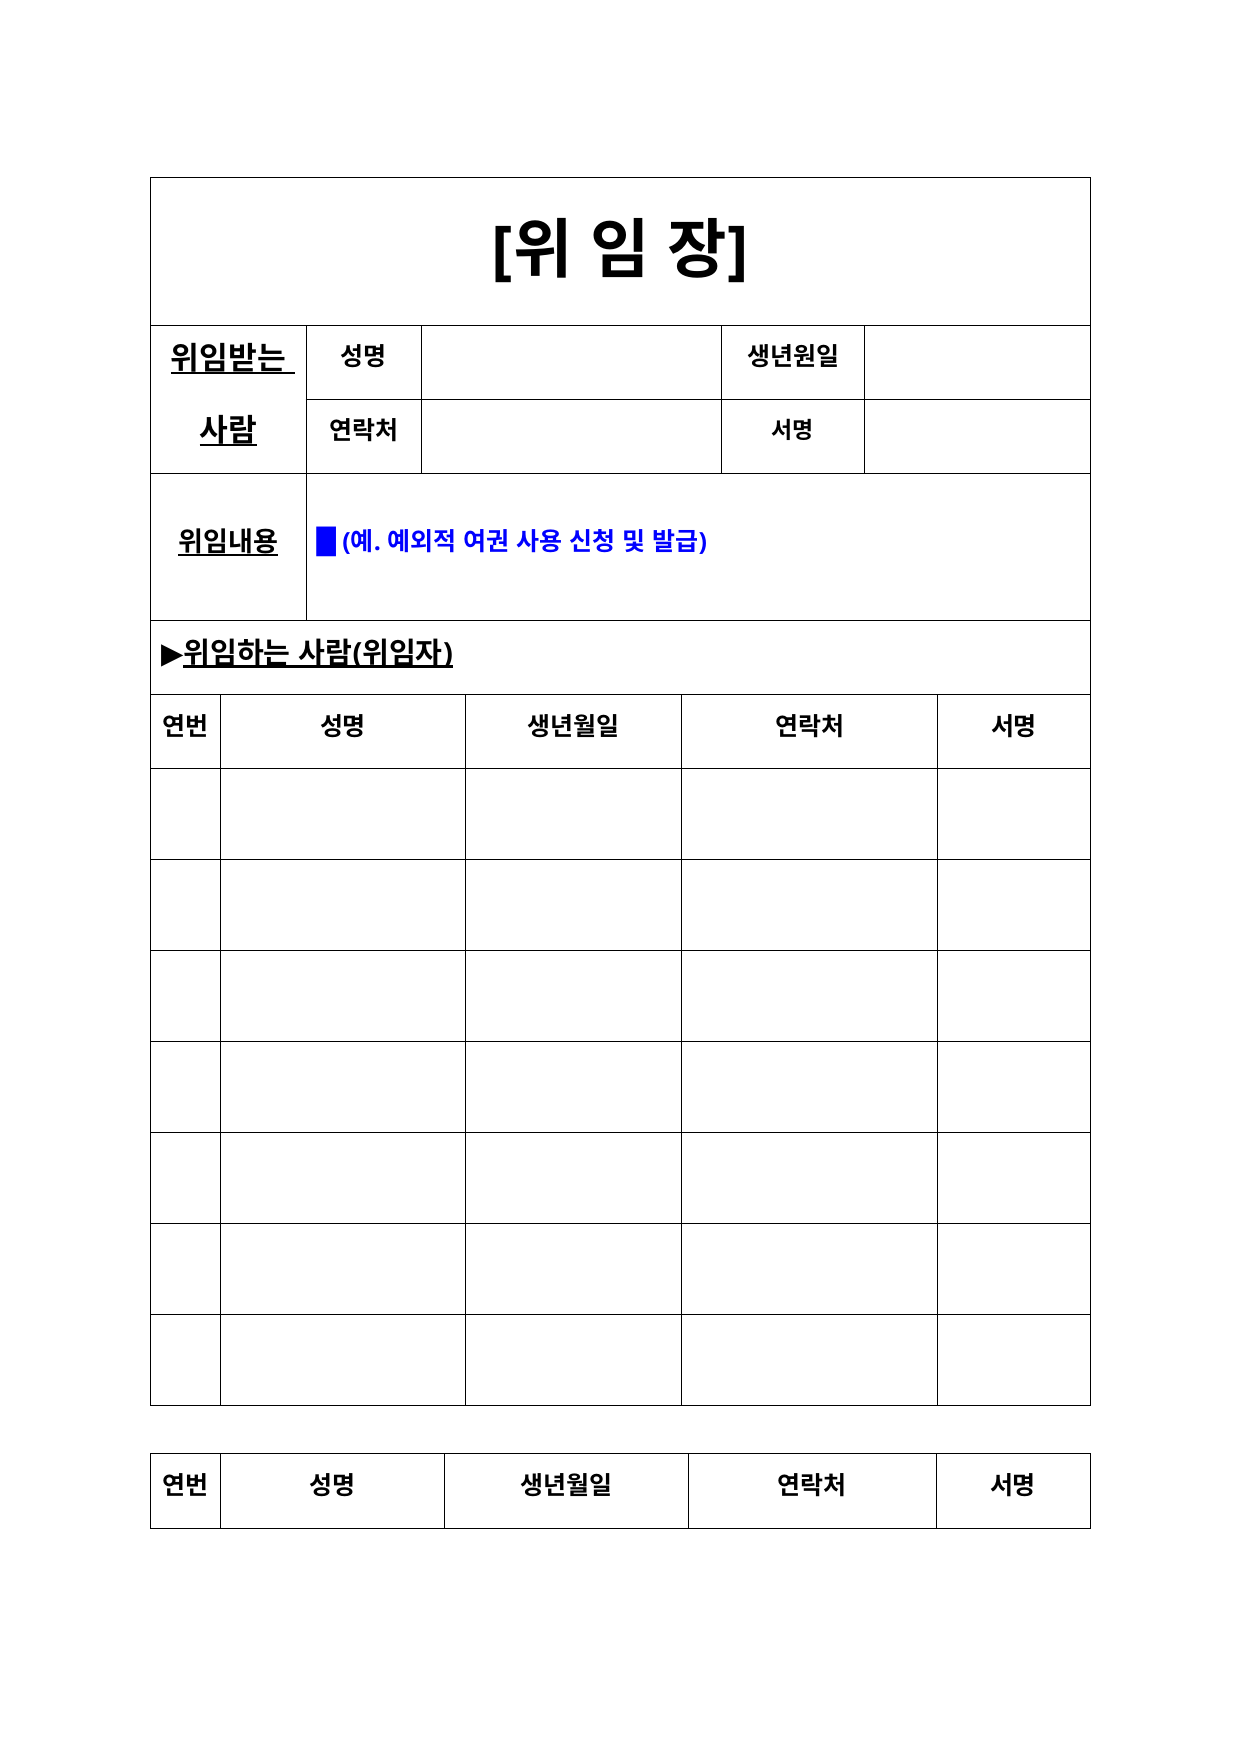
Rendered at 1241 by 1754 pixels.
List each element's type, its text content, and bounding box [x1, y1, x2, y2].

table_cell [682, 1042, 937, 1132]
table_header [위 임 장] [151, 178, 1090, 325]
table_cell [466, 1042, 681, 1132]
table_cell [221, 1315, 465, 1405]
table_cell [682, 951, 937, 1041]
table_cell [466, 769, 681, 859]
table_cell [422, 326, 721, 399]
table_cell 위임내용 [151, 474, 306, 620]
table_header 성명 [221, 1454, 444, 1528]
table_cell 성명 [221, 695, 465, 768]
table_cell 연락처 [307, 400, 421, 473]
table_cell [682, 860, 937, 950]
table_cell [422, 400, 721, 473]
table_cell 생년월일 [466, 695, 681, 768]
table_header 연락처 [689, 1454, 936, 1528]
table_cell [151, 1042, 220, 1132]
table_cell [221, 1133, 465, 1223]
table_cell 위임받는 사람 [151, 326, 306, 473]
table_cell [682, 1133, 937, 1223]
table_cell [938, 951, 1090, 1041]
table_cell ▶위임하는 사람(위임자) [151, 621, 1090, 694]
table_cell [938, 1224, 1090, 1314]
table_cell [151, 860, 220, 950]
table_cell [682, 1224, 937, 1314]
table_cell [682, 1315, 937, 1405]
table_cell 서명 [722, 400, 864, 473]
table_cell [938, 1315, 1090, 1405]
table_cell [151, 769, 220, 859]
table_header 서명 [937, 1454, 1090, 1528]
table_cell [221, 769, 465, 859]
table_cell [221, 860, 465, 950]
table_cell 생년원일 [722, 326, 864, 399]
table_cell [466, 951, 681, 1041]
table_cell [151, 1133, 220, 1223]
table_cell [466, 1133, 681, 1223]
table_header 연번 [151, 1454, 220, 1528]
table_cell [865, 326, 1090, 399]
table_cell █ (예. 예외적 여권 사용 신청 및 발급) [307, 474, 1090, 620]
table_cell [938, 1042, 1090, 1132]
table_cell 서명 [938, 695, 1090, 768]
table_cell 연락처 [682, 695, 937, 768]
table_header 생년월일 [445, 1454, 688, 1528]
table_cell [865, 400, 1090, 473]
table_cell [682, 769, 937, 859]
table_cell [151, 1315, 220, 1405]
table_cell [221, 1224, 465, 1314]
table_cell [938, 769, 1090, 859]
table_cell 성명 [307, 326, 421, 399]
table_cell [151, 1224, 220, 1314]
table_cell [466, 1315, 681, 1405]
table_cell [466, 1224, 681, 1314]
table_cell [151, 951, 220, 1041]
table_cell [221, 1042, 465, 1132]
table_cell 연번 [151, 695, 220, 768]
table_cell [938, 860, 1090, 950]
table_cell [466, 860, 681, 950]
table_cell [938, 1133, 1090, 1223]
table_cell [221, 951, 465, 1041]
